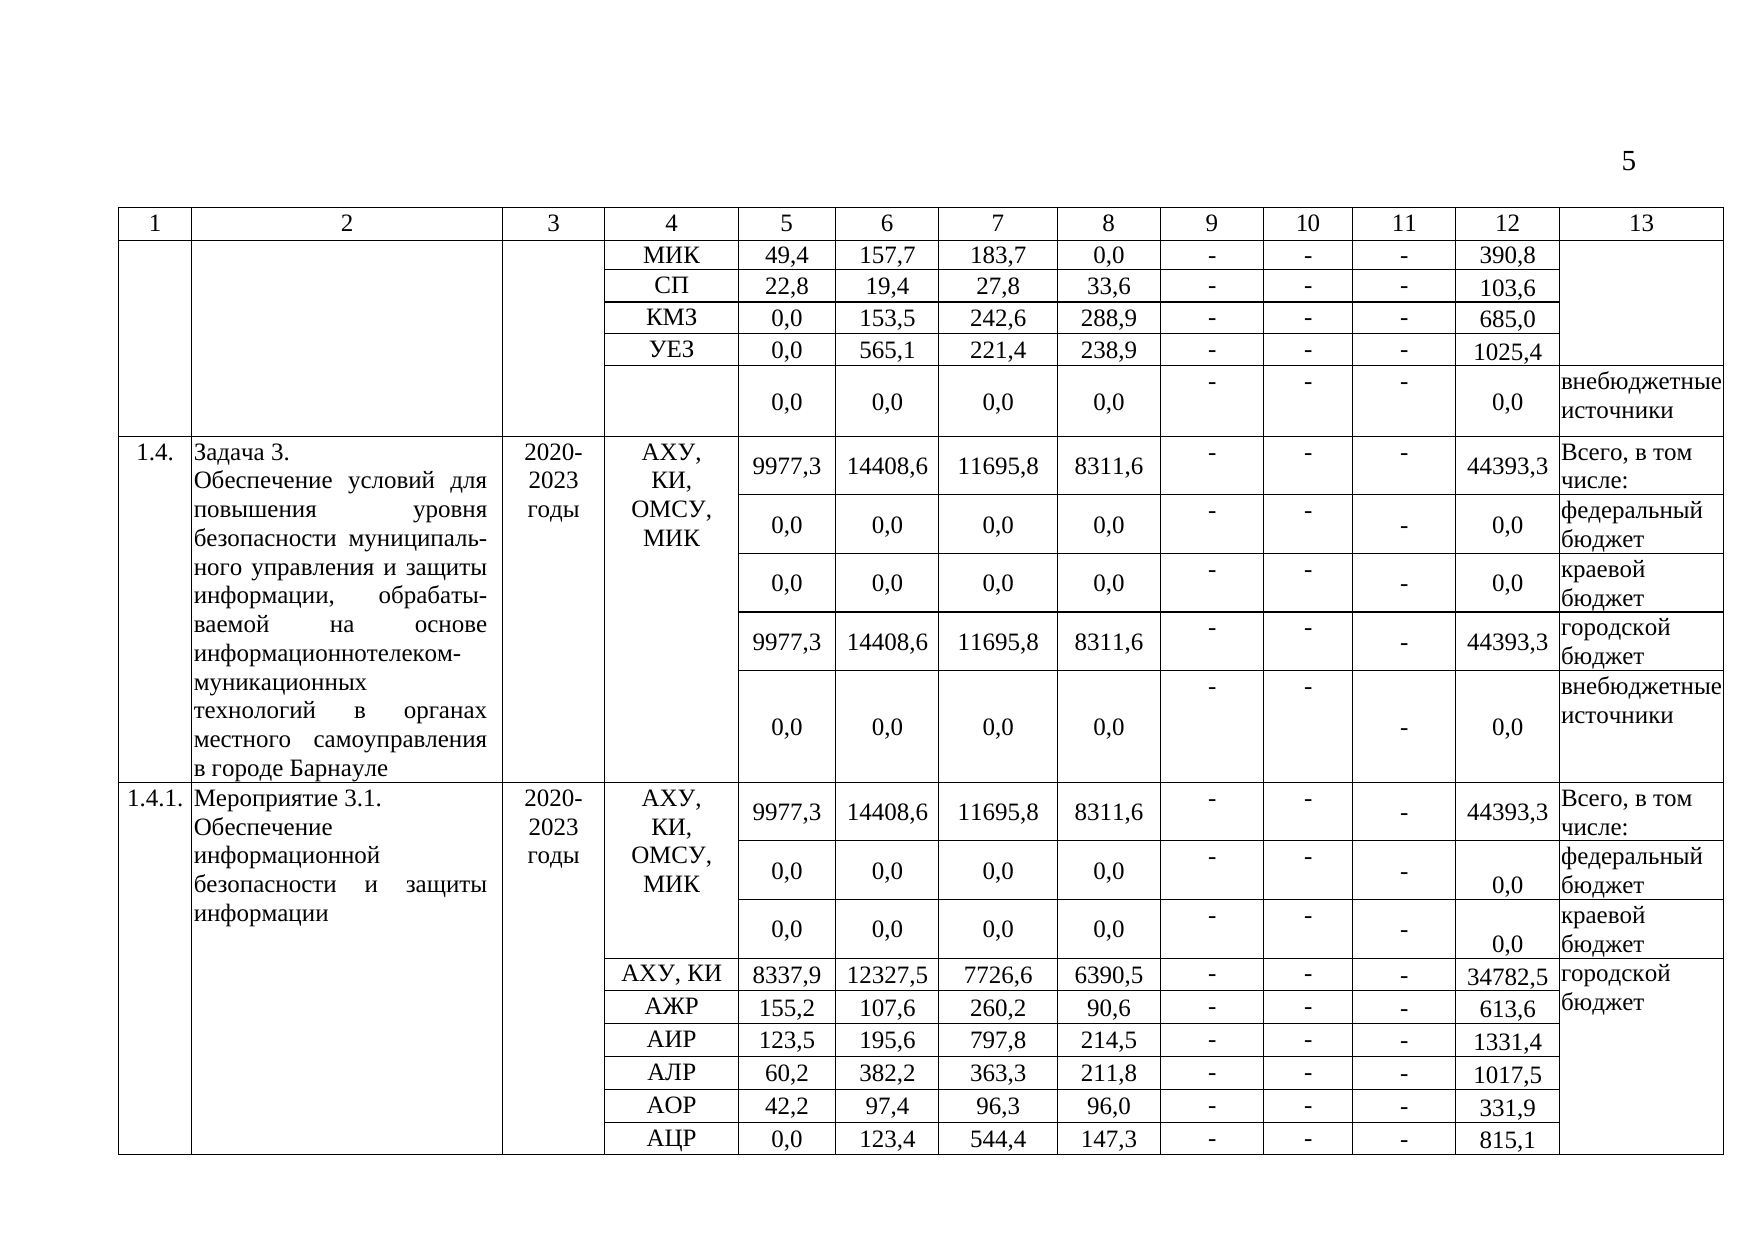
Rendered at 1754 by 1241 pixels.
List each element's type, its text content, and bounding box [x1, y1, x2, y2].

table_cell - [1353, 959, 1455, 990]
table_cell 1017,5 [1456, 1057, 1559, 1089]
table_cell Всего, в том числе: [1560, 437, 1723, 494]
table_cell 0,0 [939, 900, 1057, 957]
table_cell 390,8 [1456, 241, 1559, 269]
table_cell 214,5 [1058, 1024, 1160, 1056]
table_cell 0,0 [1456, 495, 1559, 553]
table_cell 0,0 [739, 303, 835, 333]
table_header 1 [119, 208, 191, 239]
table_cell - [1264, 841, 1352, 899]
table_cell 0,0 [836, 495, 938, 553]
table_cell 8337,9 [739, 959, 835, 990]
table_cell АЛР [605, 1057, 738, 1089]
table_cell - [1353, 900, 1455, 957]
table_cell - [1353, 437, 1455, 494]
table_cell 9977,3 [739, 437, 835, 494]
table_cell 288,9 [1058, 303, 1160, 333]
table_cell 685,0 [1456, 303, 1559, 333]
table_cell 107,6 [836, 991, 938, 1023]
table_cell 14408,6 [836, 783, 938, 840]
table_cell 613,6 [1456, 991, 1559, 1023]
table_cell 382,2 [836, 1057, 938, 1089]
table_cell - [1353, 270, 1455, 301]
table_cell внебюджетные источники [1560, 671, 1723, 782]
table_cell 0,0 [939, 366, 1057, 436]
table_cell 8311,6 [1058, 437, 1160, 494]
table_cell - [1161, 241, 1263, 269]
table_cell Мероприятие 3.1. Обеспечение информационной безопасности и защиты информации [192, 783, 502, 1154]
table_cell 34782,5 [1456, 959, 1559, 990]
table_cell 797,8 [939, 1024, 1057, 1056]
table_cell - [1353, 334, 1455, 365]
table_cell 815,1 [1456, 1123, 1559, 1154]
table_cell - [1264, 1090, 1352, 1122]
table_cell 0,0 [1058, 841, 1160, 899]
table_cell - [1264, 959, 1352, 990]
table_cell - [1161, 270, 1263, 301]
table_cell 60,2 [739, 1057, 835, 1089]
table_cell 565,1 [836, 334, 938, 365]
table_cell 11695,8 [939, 783, 1057, 840]
table_cell 0,0 [1058, 900, 1160, 957]
table_cell 0,0 [939, 495, 1057, 553]
table_cell 8311,6 [1058, 613, 1160, 670]
table_cell 238,9 [1058, 334, 1160, 365]
table_cell краевой бюджет [1560, 554, 1723, 611]
table_header 4 [605, 208, 738, 239]
table_cell - [1161, 366, 1263, 436]
table_cell - [1353, 1057, 1455, 1089]
table_cell 2020-2023 годы [503, 783, 604, 1154]
table_cell 153,5 [836, 303, 938, 333]
table_cell СП [605, 270, 738, 301]
table_cell 0,0 [1456, 671, 1559, 782]
table_cell 0,0 [836, 841, 938, 899]
table_cell - [1353, 1090, 1455, 1122]
table_cell 103,6 [1456, 270, 1559, 301]
table_cell 0,0 [1456, 900, 1559, 957]
table_header 12 [1456, 208, 1559, 239]
table_cell - [1264, 900, 1352, 957]
table_cell АХУ, КИ [605, 959, 738, 990]
table_cell 0,0 [739, 671, 835, 782]
table_cell 157,7 [836, 241, 938, 269]
table_cell 242,6 [939, 303, 1057, 333]
table_cell 96,0 [1058, 1090, 1160, 1122]
table_cell внебюджетные источники [1560, 366, 1723, 436]
table_cell - [1264, 671, 1352, 782]
table_header 2 [192, 208, 502, 239]
table_cell 331,9 [1456, 1090, 1559, 1122]
table_cell - [1353, 783, 1455, 840]
table_cell - [1161, 900, 1263, 957]
table_cell 2020-2023 годы [503, 437, 604, 782]
table_cell 1331,4 [1456, 1024, 1559, 1056]
table_cell 44393,3 [1456, 783, 1559, 840]
table_cell 49,4 [739, 241, 835, 269]
table_cell 97,4 [836, 1090, 938, 1122]
table_cell 8311,6 [1058, 783, 1160, 840]
table_cell 0,0 [1456, 366, 1559, 436]
table_cell 27,8 [939, 270, 1057, 301]
table_cell 0,0 [1456, 554, 1559, 611]
table_cell 96,3 [939, 1090, 1057, 1122]
table_cell - [1264, 554, 1352, 611]
table_cell 363,3 [939, 1057, 1057, 1089]
table_header 13 [1560, 208, 1723, 239]
table_cell - [1353, 303, 1455, 333]
table_cell 183,7 [939, 241, 1057, 269]
table_cell [605, 366, 738, 436]
table_header 11 [1353, 208, 1455, 239]
table_cell - [1161, 1090, 1263, 1122]
table_cell 12327,5 [836, 959, 938, 990]
table_cell 0,0 [739, 495, 835, 553]
table_cell - [1353, 1123, 1455, 1154]
table_cell 1.4. [119, 437, 191, 782]
table_cell 0,0 [939, 671, 1057, 782]
table_cell АОР [605, 1090, 738, 1122]
table_header 9 [1161, 208, 1263, 239]
table_cell 260,2 [939, 991, 1057, 1023]
table_cell 0,0 [1058, 241, 1160, 269]
table_cell - [1161, 437, 1263, 494]
table_cell Задача 3. Обеспечение условий для повышения уровня безопасности муниципаль-ного управления и защиты информации, обрабаты-ваемой на основе информационнотелеком- муникационных технологий в органах местного самоуправления в городе Барнауле [192, 437, 502, 782]
table_cell 0,0 [1058, 495, 1160, 553]
table_cell - [1161, 671, 1263, 782]
table_cell 0,0 [739, 554, 835, 611]
table_cell 6390,5 [1058, 959, 1160, 990]
table_cell - [1353, 366, 1455, 436]
table_cell КМЗ [605, 303, 738, 333]
table_cell 0,0 [739, 900, 835, 957]
table_cell - [1161, 495, 1263, 553]
table_cell - [1353, 991, 1455, 1023]
table_cell - [1161, 959, 1263, 990]
table_cell 544,4 [939, 1123, 1057, 1154]
table_cell 11695,8 [939, 437, 1057, 494]
table_cell 0,0 [836, 554, 938, 611]
table_cell - [1161, 783, 1263, 840]
table_cell - [1264, 334, 1352, 365]
table_cell краевой бюджет [1560, 900, 1723, 957]
table_cell УЕЗ [605, 334, 738, 365]
table_cell - [1264, 241, 1352, 269]
table_cell - [1264, 303, 1352, 333]
table_cell - [1161, 334, 1263, 365]
table_cell 221,4 [939, 334, 1057, 365]
table_header 5 [739, 208, 835, 239]
table_cell 11695,8 [939, 613, 1057, 670]
table_cell 0,0 [1058, 366, 1160, 436]
table_cell 123,5 [739, 1024, 835, 1056]
table_cell - [1264, 366, 1352, 436]
table_cell 0,0 [836, 671, 938, 782]
table_cell - [1161, 1123, 1263, 1154]
table_cell 14408,6 [836, 613, 938, 670]
table_cell АХУ, КИ, ОМСУ, МИК [605, 783, 738, 957]
table_cell городской бюджет [1560, 613, 1723, 670]
table_cell - [1353, 495, 1455, 553]
table_cell 7726,6 [939, 959, 1057, 990]
table_cell 33,6 [1058, 270, 1160, 301]
table_header 6 [836, 208, 938, 239]
table_cell - [1353, 613, 1455, 670]
table_cell - [1161, 554, 1263, 611]
table_cell федеральный бюджет [1560, 841, 1723, 899]
table_header 8 [1058, 208, 1160, 239]
table_cell - [1264, 270, 1352, 301]
table_cell 0,0 [836, 900, 938, 957]
table_cell - [1264, 495, 1352, 553]
table_cell 1.4.1. [119, 783, 191, 1154]
table_cell - [1264, 1123, 1352, 1154]
table_cell 155,2 [739, 991, 835, 1023]
table_cell 195,6 [836, 1024, 938, 1056]
table_cell 0,0 [939, 841, 1057, 899]
table_cell 0,0 [1456, 841, 1559, 899]
table_cell - [1353, 1024, 1455, 1056]
table_cell 9977,3 [739, 783, 835, 840]
table_cell - [1264, 613, 1352, 670]
table_cell 44393,3 [1456, 613, 1559, 670]
table_cell - [1161, 841, 1263, 899]
table_cell 0,0 [836, 366, 938, 436]
table_cell федеральный бюджет [1560, 495, 1723, 553]
table_cell АЦР [605, 1123, 738, 1154]
table_header 10 [1264, 208, 1352, 239]
table_cell - [1161, 991, 1263, 1023]
table_cell АИР [605, 1024, 738, 1056]
table_cell - [1353, 554, 1455, 611]
table_cell 211,8 [1058, 1057, 1160, 1089]
table_cell 19,4 [836, 270, 938, 301]
table_cell Всего, в том числе: [1560, 783, 1723, 840]
table_cell - [1161, 1024, 1263, 1056]
table_cell 14408,6 [836, 437, 938, 494]
table_cell - [1264, 437, 1352, 494]
table_cell 44393,3 [1456, 437, 1559, 494]
table_cell - [1264, 1024, 1352, 1056]
table_cell - [1264, 783, 1352, 840]
table_cell городской бюджет [1560, 959, 1723, 1154]
table_cell 0,0 [939, 554, 1057, 611]
table_cell - [1161, 613, 1263, 670]
table_header 7 [939, 208, 1057, 239]
table_cell - [1264, 991, 1352, 1023]
table_cell 9977,3 [739, 613, 835, 670]
table_cell 147,3 [1058, 1123, 1160, 1154]
table_cell - [1161, 1057, 1263, 1089]
table_header 3 [503, 208, 604, 239]
table_cell 42,2 [739, 1090, 835, 1122]
table_cell 0,0 [739, 334, 835, 365]
table_cell АХУ, КИ, ОМСУ, МИК [605, 437, 738, 782]
table_cell - [1264, 1057, 1352, 1089]
table_cell 0,0 [739, 841, 835, 899]
table_cell 0,0 [739, 366, 835, 436]
table_cell - [1353, 671, 1455, 782]
table_cell 0,0 [1058, 671, 1160, 782]
table_cell 123,4 [836, 1123, 938, 1154]
table_cell 0,0 [739, 1123, 835, 1154]
table_cell 22,8 [739, 270, 835, 301]
table_cell АЖР [605, 991, 738, 1023]
table_cell - [1353, 841, 1455, 899]
table_cell МИК [605, 241, 738, 269]
table_cell - [1161, 303, 1263, 333]
table_cell 0,0 [1058, 554, 1160, 611]
table_cell 90,6 [1058, 991, 1160, 1023]
table_cell - [1353, 241, 1455, 269]
table_cell 1025,4 [1456, 334, 1559, 365]
